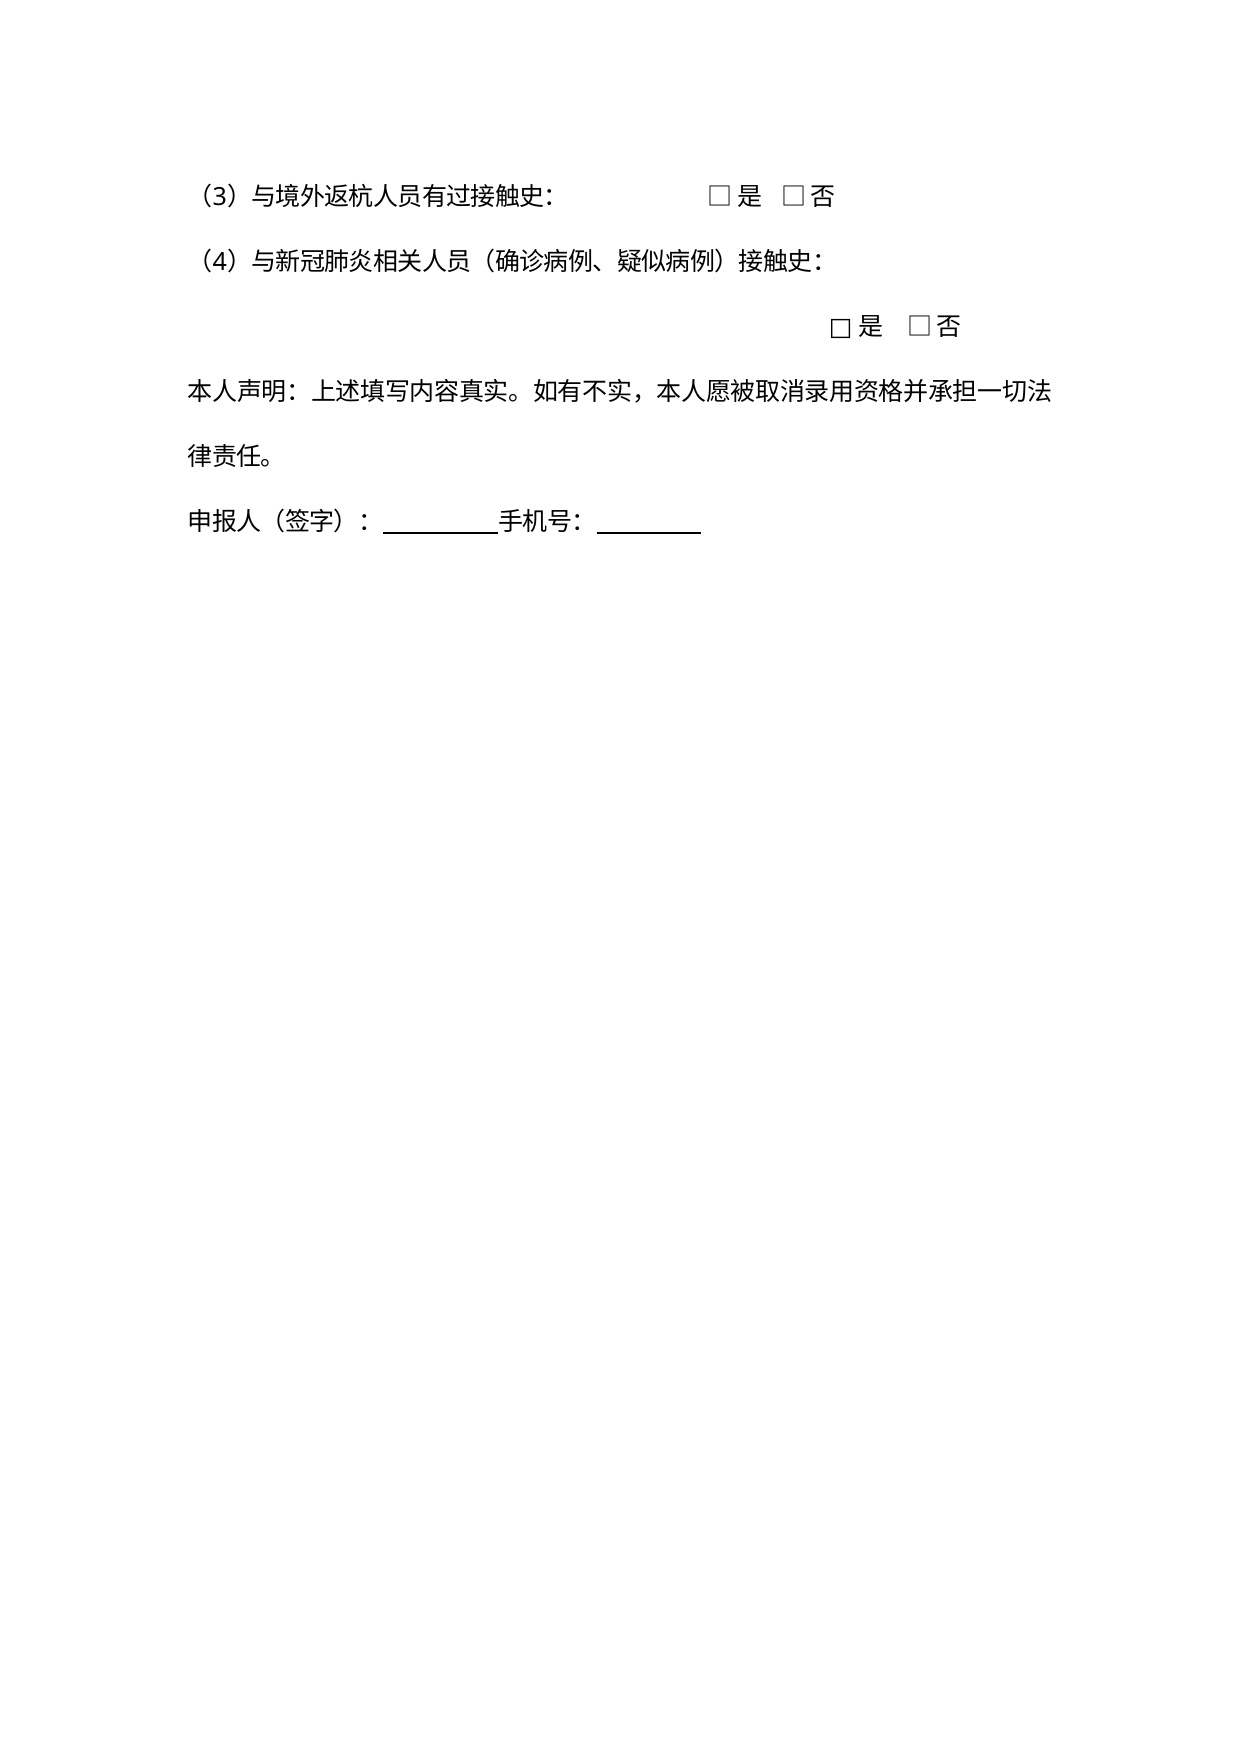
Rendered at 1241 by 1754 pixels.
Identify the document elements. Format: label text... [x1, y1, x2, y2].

text □ 是 □ 否 [187, 292, 1053, 357]
text （3）与境外返杭人员有过接触史： □ 是 □ 否 [187, 162, 1053, 227]
text 申报人（签字）： 手机号： [187, 487, 1053, 552]
text （4）与新冠肺炎相关人员（确诊病例、疑似病例）接触史： [187, 227, 1053, 292]
text 本人声明：上述填写内容真实。如有不实，本人愿被取消录用资格并承担一切法律责任。 [187, 357, 1053, 487]
